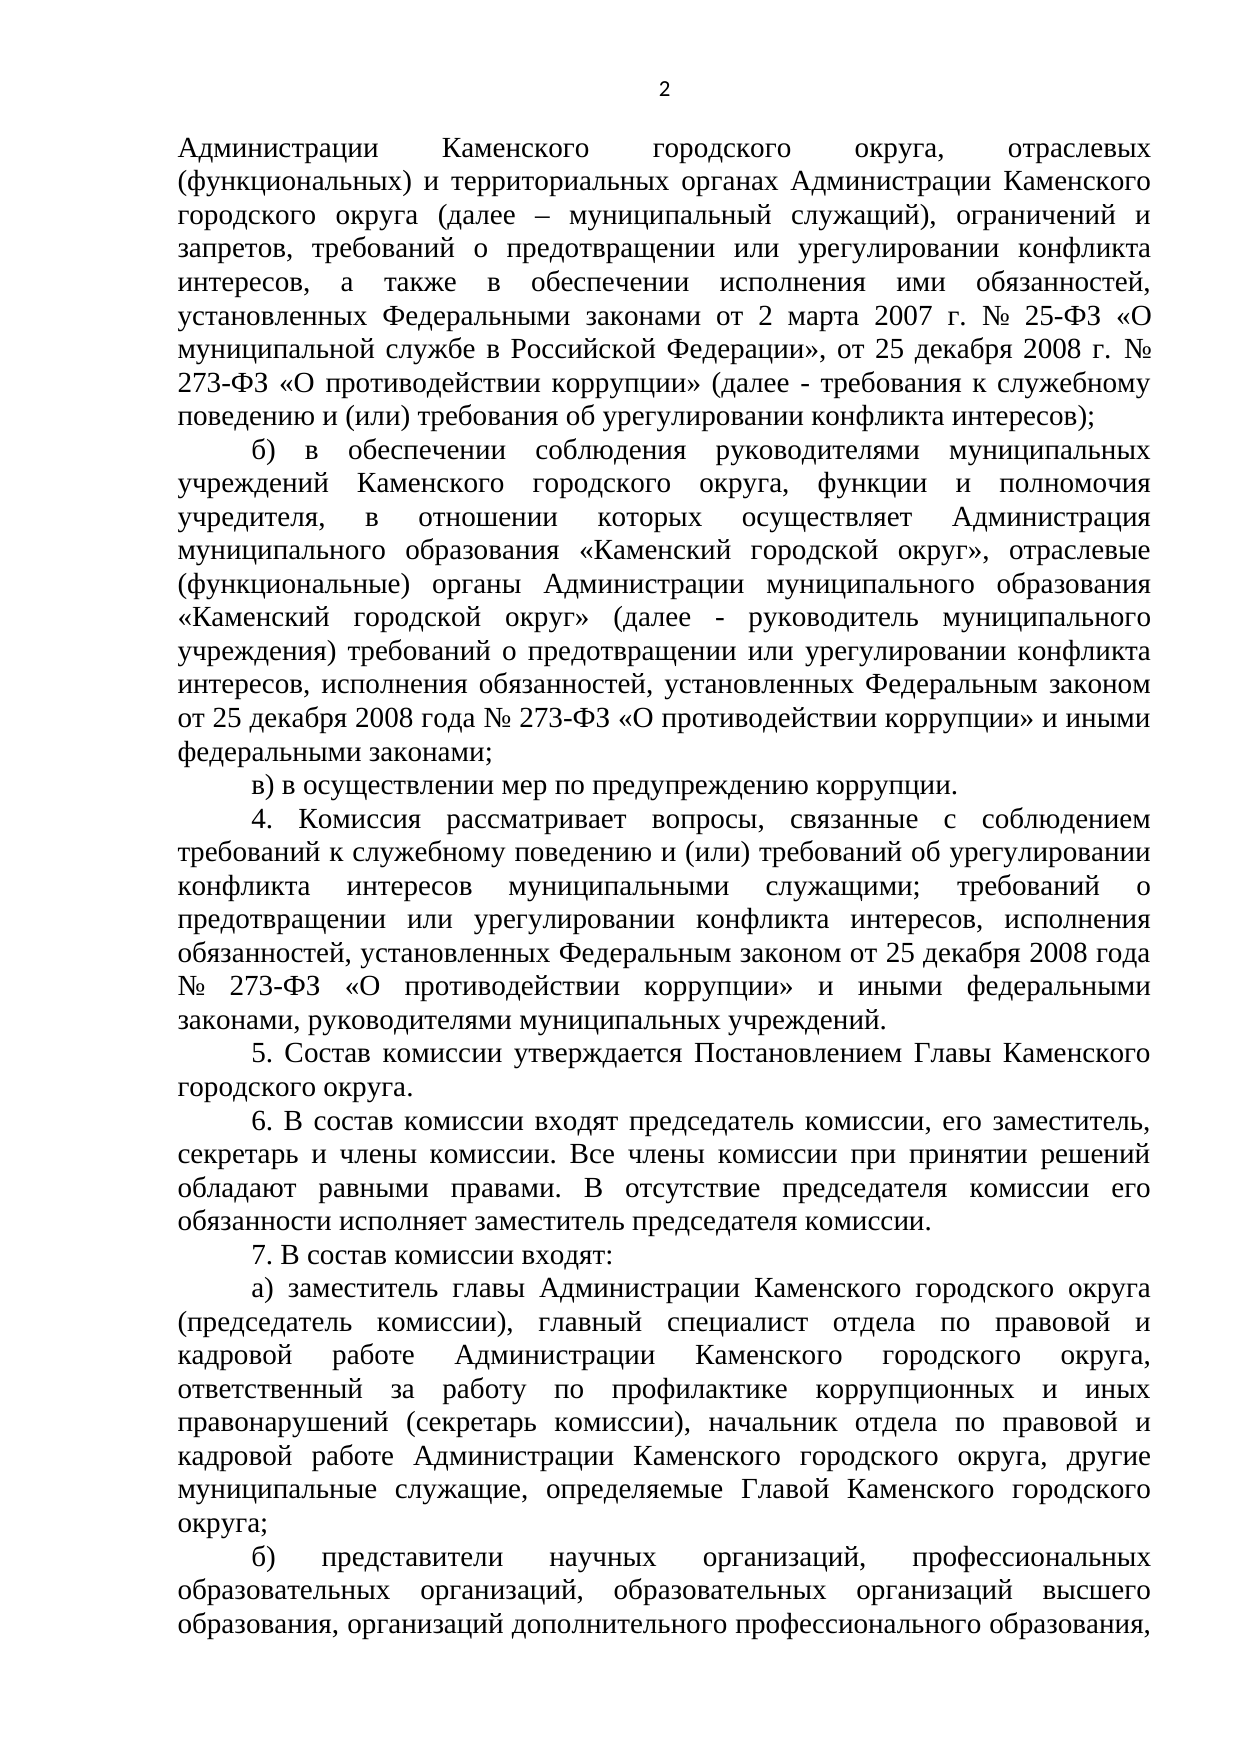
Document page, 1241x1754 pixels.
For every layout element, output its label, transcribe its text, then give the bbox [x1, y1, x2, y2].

text а) заместитель главы Администрации Каменского городского округа (председатель комиссии), главный специалист отдела по правовой и кадровой работе Администрации Каменского городского округа, ответственный за работу по профилактике коррупционных и иных правонарушений (секретарь комиссии), начальник отдела по правовой и кадровой работе Администрации Каменского городского округа, другие муниципальные служащие, определяемые Главой Каменского городского округа; [177, 1270, 1152, 1539]
text б) в обеспечении соблюдения руководителями муниципальных учреждений Каменского городского округа, функции и полномочия учредителя, в отношении которых осуществляет Администрация муниципального образования «Каменский городской округ», отраслевые (функциональные) органы Администрации муниципального образования «Каменский городской округ» (далее - руководитель муниципального учреждения) требований о предотвращении или урегулировании конфликта интересов, исполнения обязанностей, установленных Федеральным законом от 25 декабря 2008 года № 273-ФЗ «О противодействии коррупции» и иными федеральными законами; [177, 432, 1152, 767]
text 6. В состав комиссии входят председатель комиссии, его заместитель, секретарь и члены комиссии. Все члены комиссии при принятии решений обладают равными правами. В отсутствие председателя комиссии его обязанности исполняет заместитель председателя комиссии. [177, 1103, 1152, 1237]
text в) в осуществлении мер по предупреждению коррупции. [177, 767, 1152, 801]
text 4. Комиссия рассматривает вопросы, связанные с соблюдением требований к служебному поведению и (или) требований об урегулировании конфликта интересов муниципальными служащими; требований о предотвращении или урегулировании конфликта интересов, исполнения обязанностей, установленных Федеральным законом от 25 декабря 2008 года № 273-ФЗ «О противодействии коррупции» и иными федеральными законами, руководителями муниципальных учреждений. [177, 801, 1152, 1036]
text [177, 1539, 1152, 1639]
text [177, 130, 1152, 432]
text 5. Состав комиссии утверждается Постановлением Главы Каменского городского округа. [177, 1036, 1152, 1103]
text 7. В состав комиссии входят: [177, 1237, 1152, 1270]
